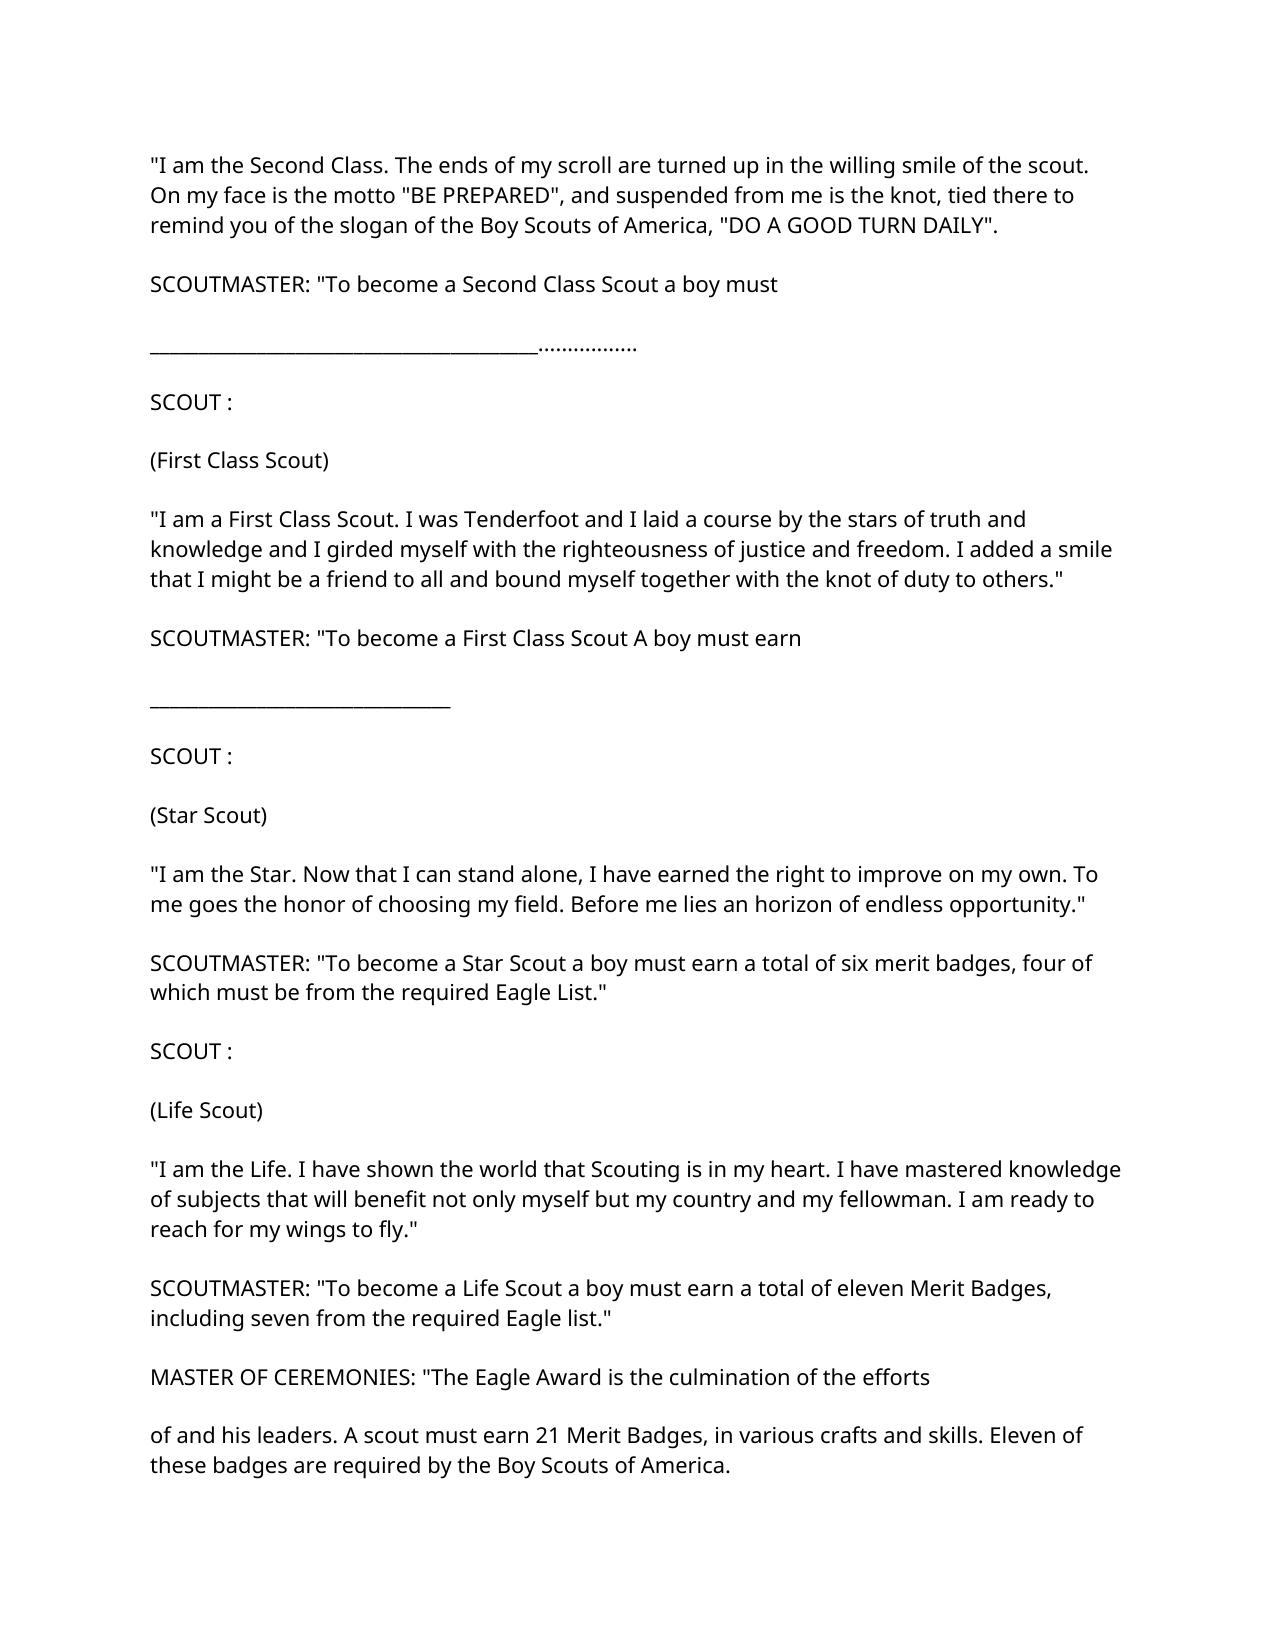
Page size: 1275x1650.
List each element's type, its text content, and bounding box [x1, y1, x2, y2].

text SCOUT : [150, 741, 1125, 771]
text SCOUT : [150, 386, 1125, 416]
text MASTER OF CEREMONIES: "The Eagle Award is the culmination of the efforts [150, 1361, 1125, 1391]
text SCOUTMASTER: "To become a Star Scout a boy must earn a total of six merit badges, four of which must be from the required Eagle List." [150, 947, 1125, 1007]
text SCOUTMASTER: "To become a Life Scout a boy must earn a total of eleven Merit Badges, including seven from the required Eagle list." [150, 1273, 1125, 1332]
text "I am the Star. Now that I can stand alone, I have earned the right to improve on my own. To me goes the honor of choosing my field. Before me lies an horizon of endless opportunity." [150, 859, 1125, 918]
text ________________________________________................. [150, 327, 1125, 357]
text SCOUTMASTER: "To become a Second Class Scout a boy must [150, 268, 1125, 298]
text of and his leaders. A scout must earn 21 Merit Badges, in various crafts and skills. Eleven of these badges are required by the Boy Scouts of America. [150, 1420, 1125, 1480]
text "I am a First Class Scout. I was Tenderfoot and I laid a course by the stars of truth and knowledge and I girded myself with the righteousness of justice and freedom. I added a smile that I might be a friend to all and bound myself together with the knot of duty to others." [150, 504, 1125, 594]
text SCOUTMASTER: "To become a First Class Scout A boy must earn [150, 623, 1125, 653]
text SCOUT : [150, 1036, 1125, 1066]
text (Star Scout) [150, 800, 1125, 829]
text (First Class Scout) [150, 445, 1125, 475]
text "I am the Second Class. The ends of my scroll are turned up in the willing smile of the scout. On my face is the motto "BE PREPARED", and suspended from me is the knot, tied there to remind you of the slogan of the Boy Scouts of America, "DO A GOOD TURN DAILY". [150, 150, 1125, 239]
text (Life Scout) [150, 1095, 1125, 1125]
text "I am the Life. I have shown the world that Scouting is in my heart. I have mastered knowledge of subjects that will benefit not only myself but my country and my fellowman. I am ready to reach for my wings to fly." [150, 1154, 1125, 1243]
text _______________________________ [150, 682, 1125, 712]
